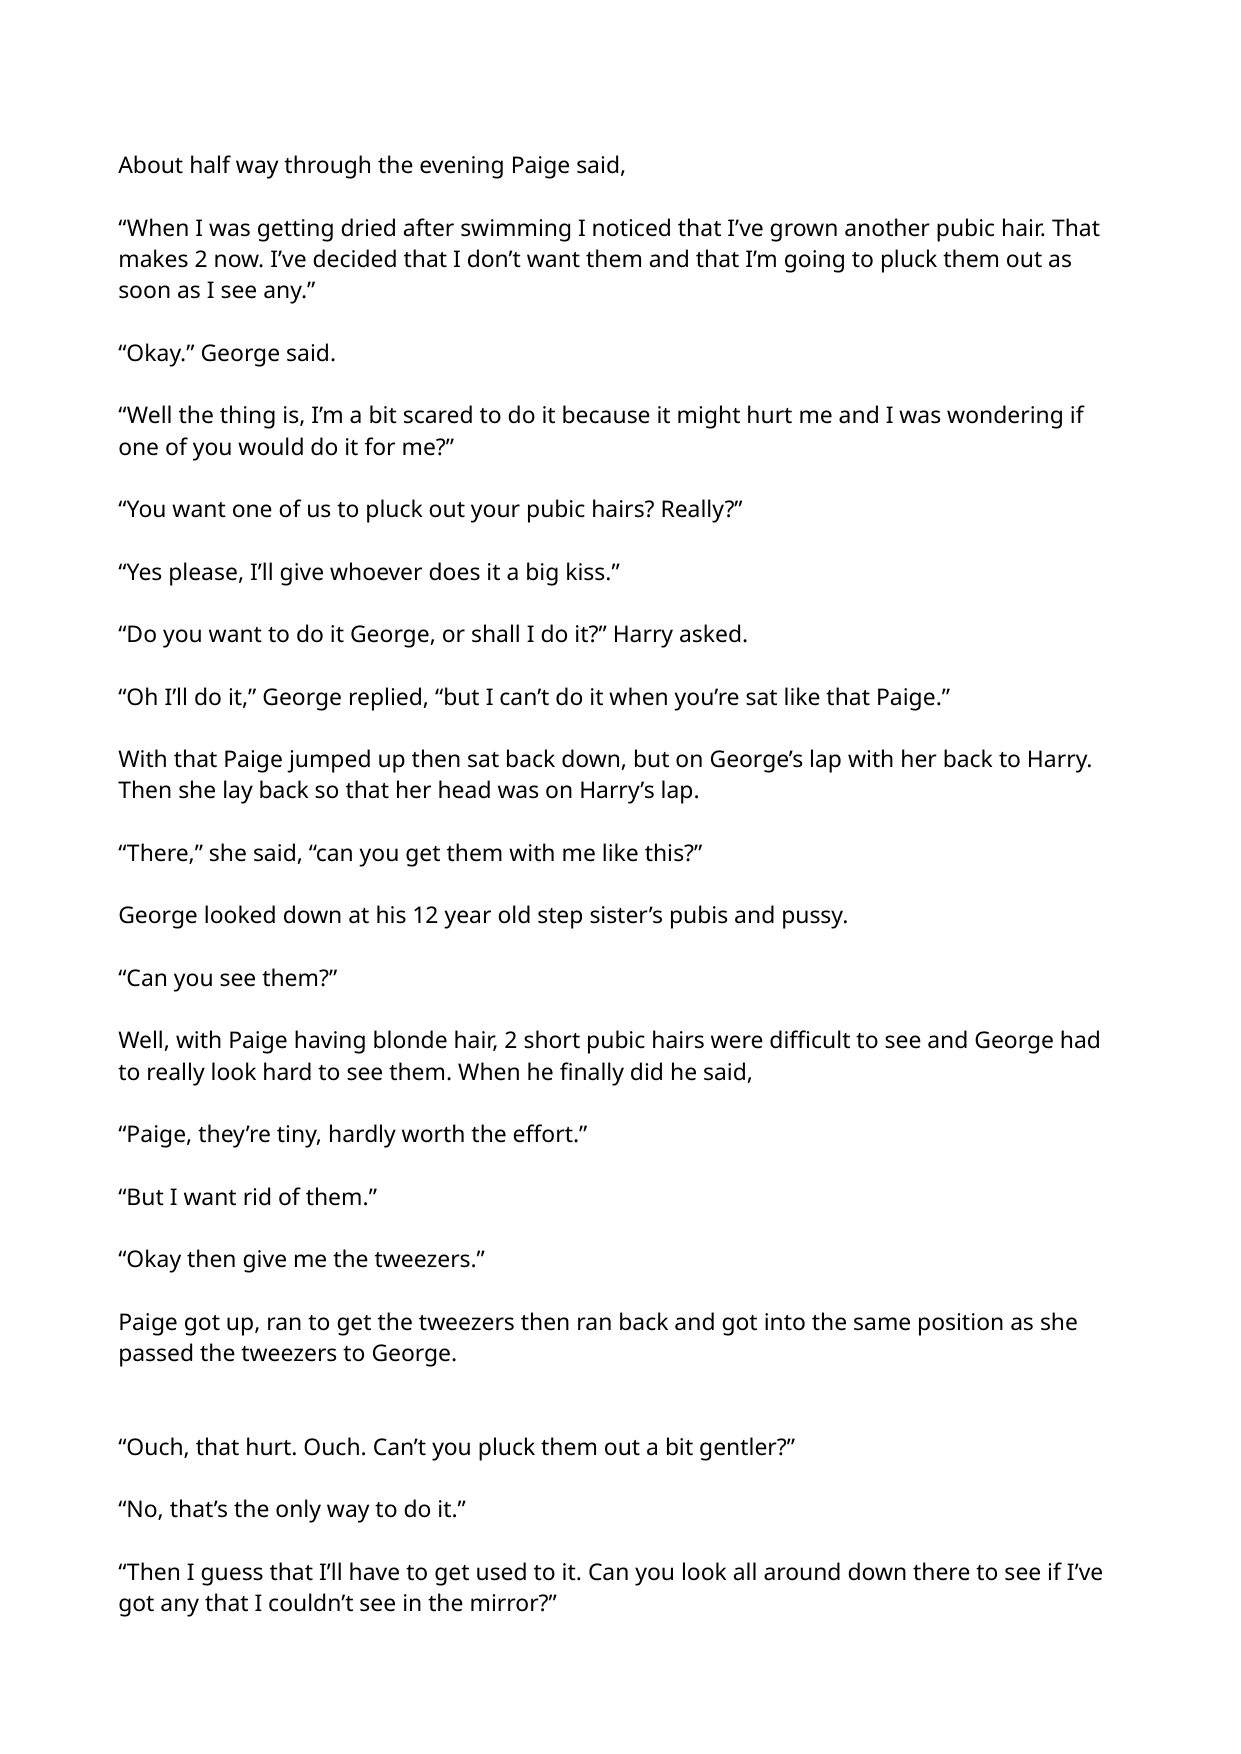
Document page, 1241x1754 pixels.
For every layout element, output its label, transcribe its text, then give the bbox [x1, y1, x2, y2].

text “Okay then give me the tweezers.” [118, 1243, 1122, 1274]
text “But I want rid of them.” [118, 1181, 1122, 1212]
text “Oh I’ll do it,” George replied, “but I can’t do it when you’re sat like that Paige.” [118, 681, 1122, 712]
text Well, with Paige having blonde hair, 2 short pubic hairs were difficult to see and George had to really look hard to see them. When he finally did he said, [118, 1024, 1122, 1087]
text About half way through the evening Paige said, [118, 149, 1122, 181]
text “There,” she said, “can you get them with me like this?” [118, 837, 1122, 868]
text “Then I guess that I’ll have to get used to it. Can you look all around down there to see if I’ve got any that I couldn’t see in the mirror?” [118, 1556, 1122, 1618]
text “Ouch, that hurt. Ouch. Can’t you pluck them out a bit gentler?” [118, 1431, 1122, 1462]
text “Well the thing is, I’m a bit scared to do it because it might hurt me and I was wondering if one of you would do it for me?” [118, 399, 1122, 462]
text “You want one of us to pluck out your pubic hairs? Really?” [118, 493, 1122, 524]
text “Okay.” George said. [118, 337, 1122, 368]
text “Can you see them?” [118, 962, 1122, 993]
text With that Paige jumped up then sat back down, but on George’s lap with her back to Harry. Then she lay back so that her head was on Harry’s lap. [118, 743, 1122, 806]
text “Do you want to do it George, or shall I do it?” Harry asked. [118, 618, 1122, 649]
text Paige got up, ran to get the tweezers then ran back and got into the same position as she passed the tweezers to George. [118, 1306, 1122, 1368]
text George looked down at his 12 year old step sister’s pubis and pussy. [118, 899, 1122, 931]
text “Yes please, I’ll give whoever does it a big kiss.” [118, 556, 1122, 587]
text “Paige, they’re tiny, hardly worth the effort.” [118, 1118, 1122, 1149]
text “When I was getting dried after swimming I noticed that I’ve grown another pubic hair. That makes 2 now. I’ve decided that I don’t want them and that I’m going to pluck them out as soon as I see any.” [118, 212, 1122, 306]
text “No, that’s the only way to do it.” [118, 1493, 1122, 1524]
